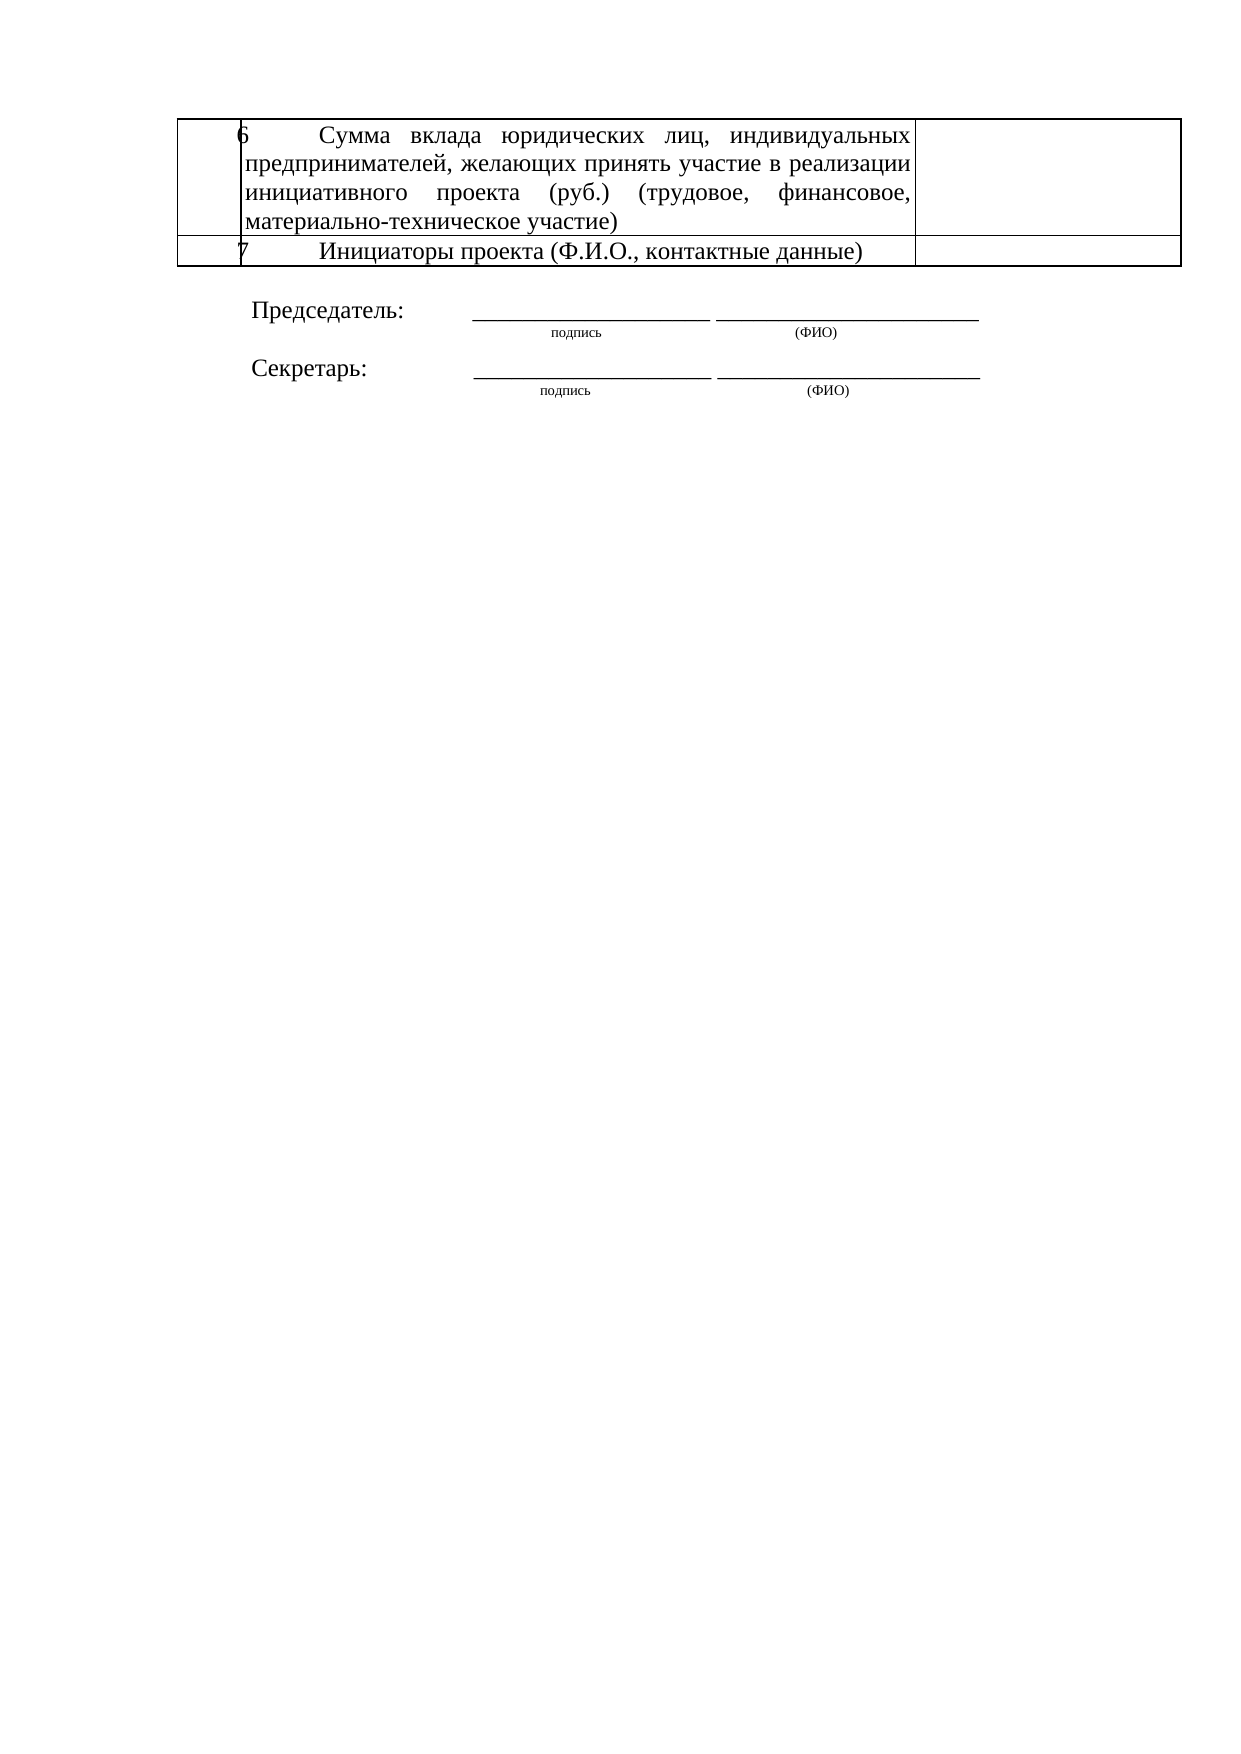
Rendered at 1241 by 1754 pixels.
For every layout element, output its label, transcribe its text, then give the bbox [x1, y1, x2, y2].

table_cell Инициаторы проекта (Ф.И.О., контактные данные) [242, 236, 915, 265]
text подпись (ФИО) [177, 324, 1152, 353]
table_cell Сумма вклада юридических лиц, индивидуальных предпринимателей, желающих принять участие в реализации инициативного проекта (руб.) (трудовое, финансовое, материально-техническое участие) [242, 120, 915, 235]
table_cell 6 [178, 120, 240, 235]
text подпись (ФИО) [177, 382, 1152, 410]
table_cell 7 [178, 236, 240, 265]
text Председатель: ___________________ _____________________ [177, 295, 1152, 324]
text Секретарь: ___________________ _____________________ [177, 353, 1152, 382]
table_cell [916, 120, 1180, 235]
table_cell [916, 236, 1180, 265]
